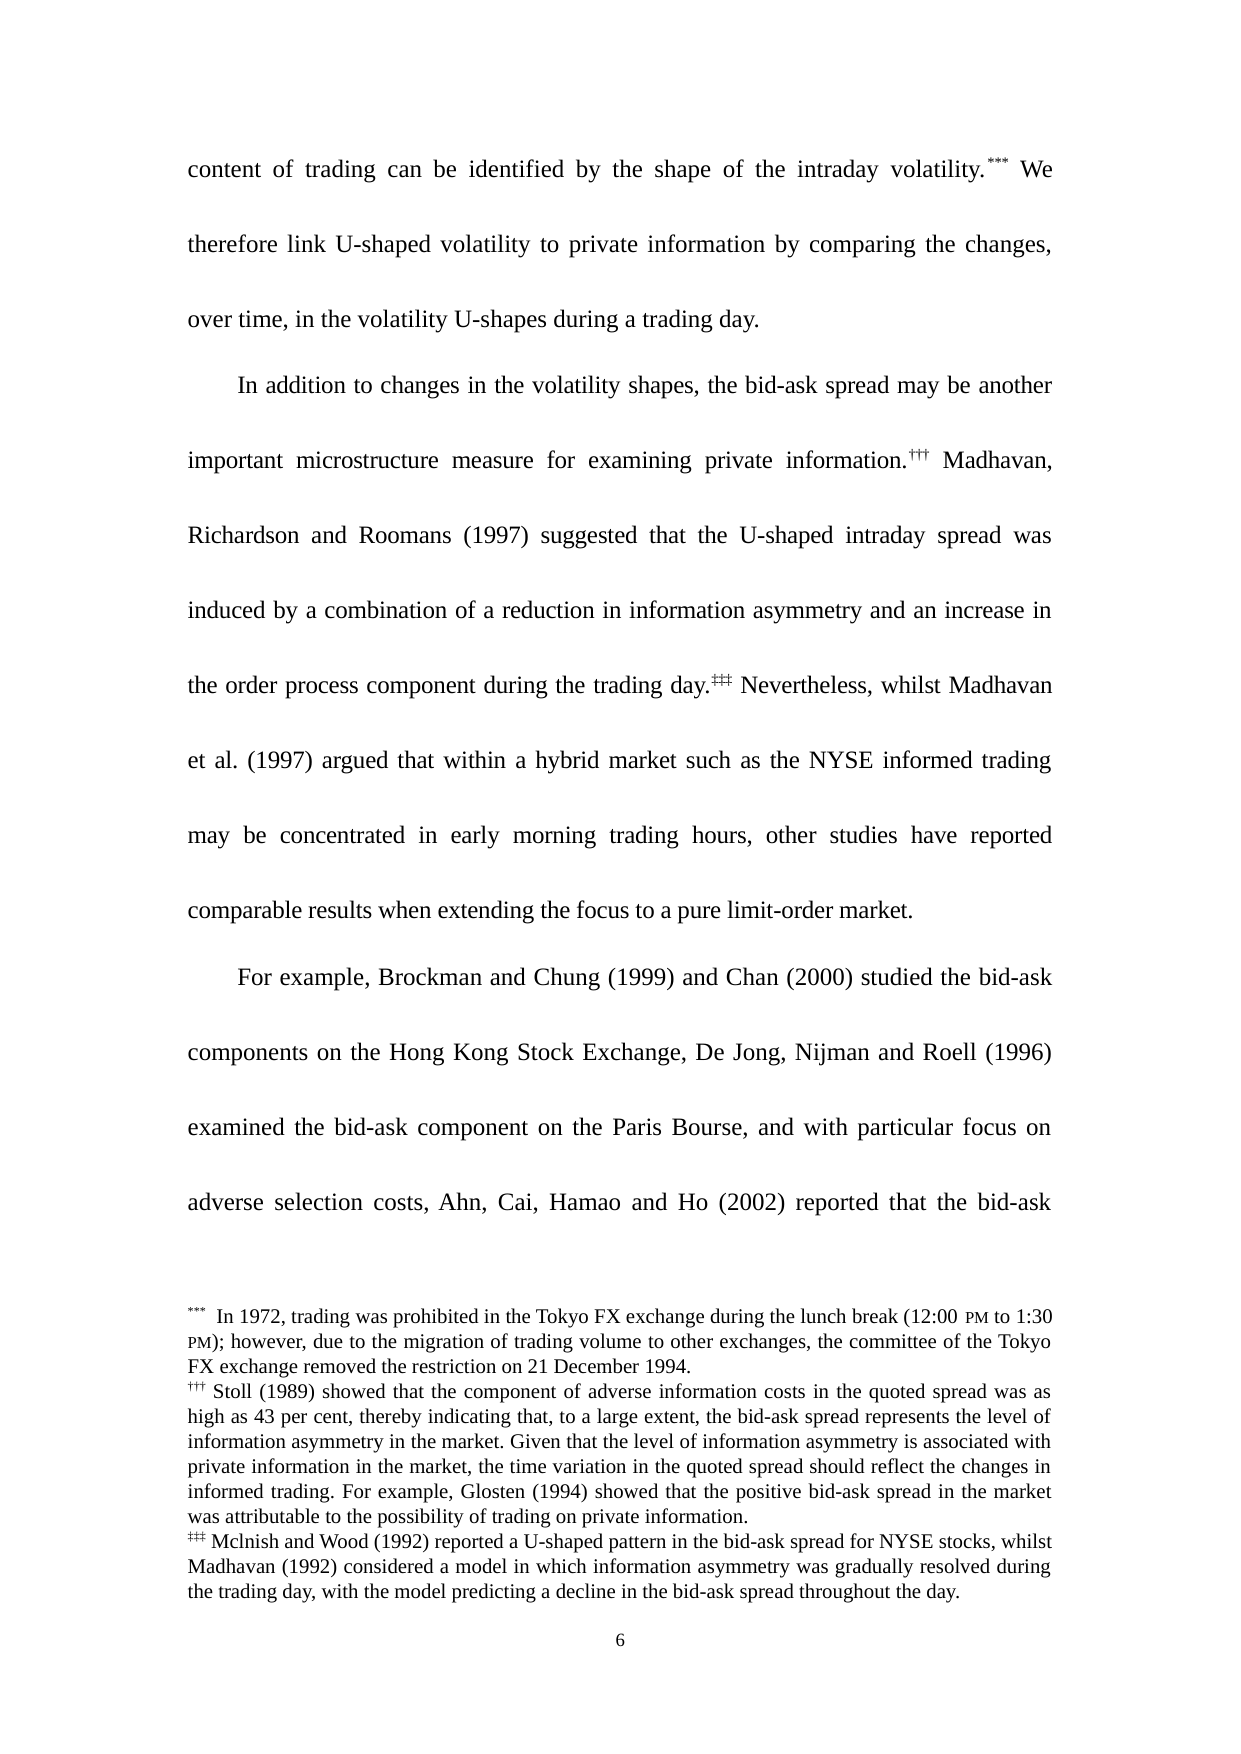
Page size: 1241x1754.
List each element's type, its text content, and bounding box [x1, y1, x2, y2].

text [187, 150, 1053, 337]
text In addition to changes in the volatility shapes, the bid-ask spread may be another important microstructure measure for examining private information. Madhavan, Richardson and Roomans (1997) suggested that the U-shaped intraday spread was induced by a combination of a reduction in information asymmetry and an increase in the order process component during the trading day. Nevertheless, whilst Madhavan et al. (1997) argued that within a hybrid market such as the NYSE informed trading may be concentrated in early morning trading hours, other studies have reported comparable results when extending the focus to a pure limit-order market. [187, 366, 1053, 929]
text For example, Brockman and Chung (1999) and Chan (2000) studied the bid-ask components on the Hong Kong Stock Exchange, De Jong, Nijman and Roell (1996) examined the bid-ask component on the Paris Bourse, and with particular focus on adverse selection costs, Ahn, Cai, Hamao and Ho (2002) reported that the bid-ask spread also exhibited a U-shaped pattern in the Tokyo Stock Exchange. Although differing from, but not contradictory to, Madhavan et al. (1997), the Ahn et al. (2002) study concluded that the evidence of an increase in information asymmetry around the end of the trading day suggested that transactions during this period generally conveyed private information. [187, 957, 1053, 1220]
